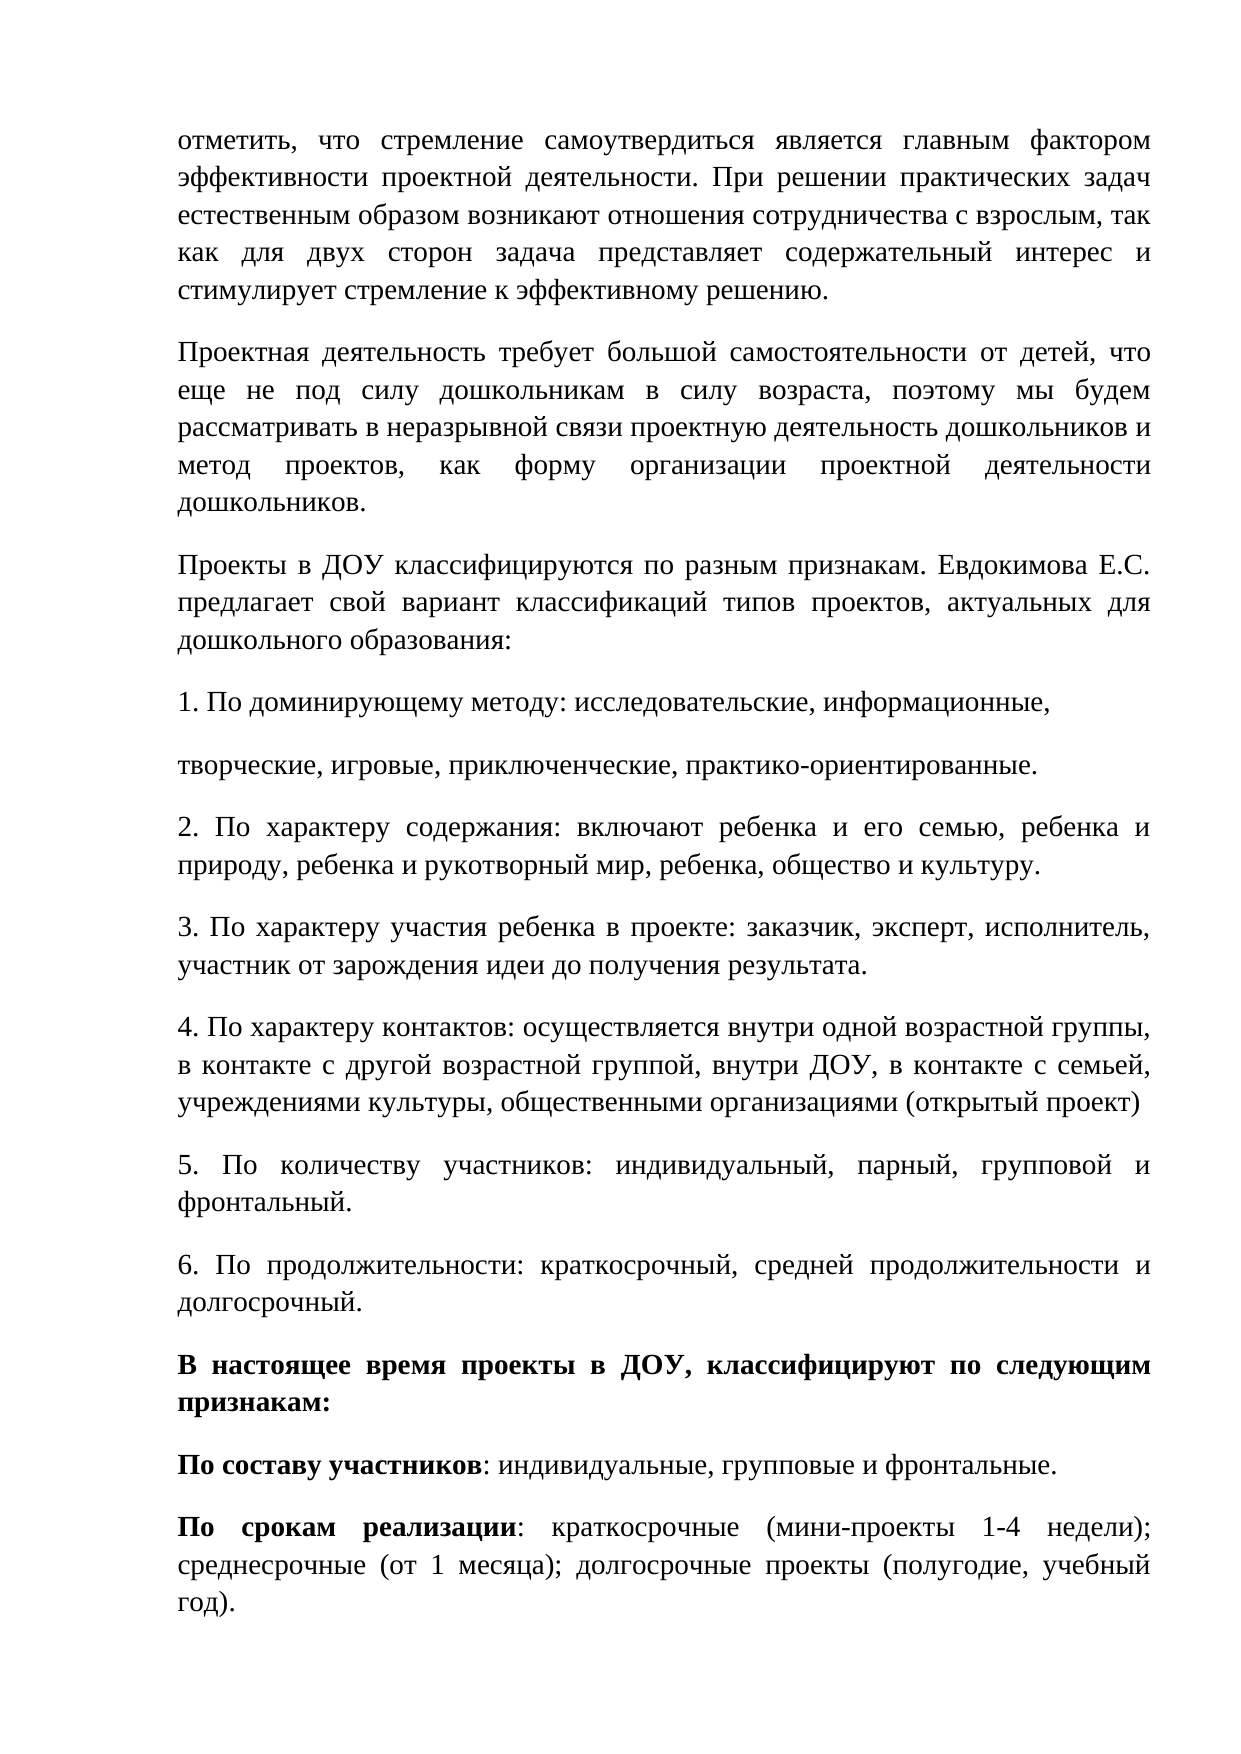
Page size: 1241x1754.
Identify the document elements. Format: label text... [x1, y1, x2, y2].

text 1. По доминирующему методу: исследовательские, информационные, [177, 681, 1152, 718]
text творческие, игровые, приключенческие, практико-ориентированные. [177, 743, 1152, 781]
text 2. По характеру содержания: включают ребенка и его семью, ребенка и природу, ребенка и рукотворный мир, ребенка, общество и культуру. [177, 806, 1152, 881]
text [177, 118, 1152, 306]
text По срокам реализации: краткосрочные (мини-проекты 1-4 недели); среднесрочные (от 1 месяца); долгосрочные проекты (полугодие, учебный год). [177, 1506, 1152, 1618]
text 5. По количеству участников: индивидуальный, парный, групповой и фронтальный. [177, 1143, 1152, 1218]
text 6. По продолжительности: краткосрочный, средней продолжительности и долгосрочный. [177, 1243, 1152, 1318]
text 4. По характеру контактов: осуществляется внутри одной возрастной группы, в контакте с другой возрастной группой, внутри ДОУ, в контакте с семьей, учреждениями культуры, общественными организациями (открытый проект) [177, 1006, 1152, 1118]
text В настоящее время проекты в ДОУ, классифицируют по следующим признакам: [177, 1343, 1152, 1418]
text Проекты в ДОУ классифицируются по разным признакам. Евдокимова Е.С. предлагает свой вариант классификаций типов проектов, актуальных для дошкольного образования: [177, 543, 1152, 656]
text По составу участников: индивидуальные, групповые и фронтальные. [177, 1443, 1152, 1481]
text 3. По характеру участия ребенка в проекте: заказчик, эксперт, исполнитель, участник от зарождения идеи до получения результата. [177, 906, 1152, 981]
text Проектная деятельность требует большой самостоятельности от детей, что еще не под силу дошкольникам в силу возраста, поэтому мы будем рассматривать в неразрывной связи проектную деятельность дошкольников и метод проектов, как форму организации проектной деятельности дошкольников. [177, 331, 1152, 518]
